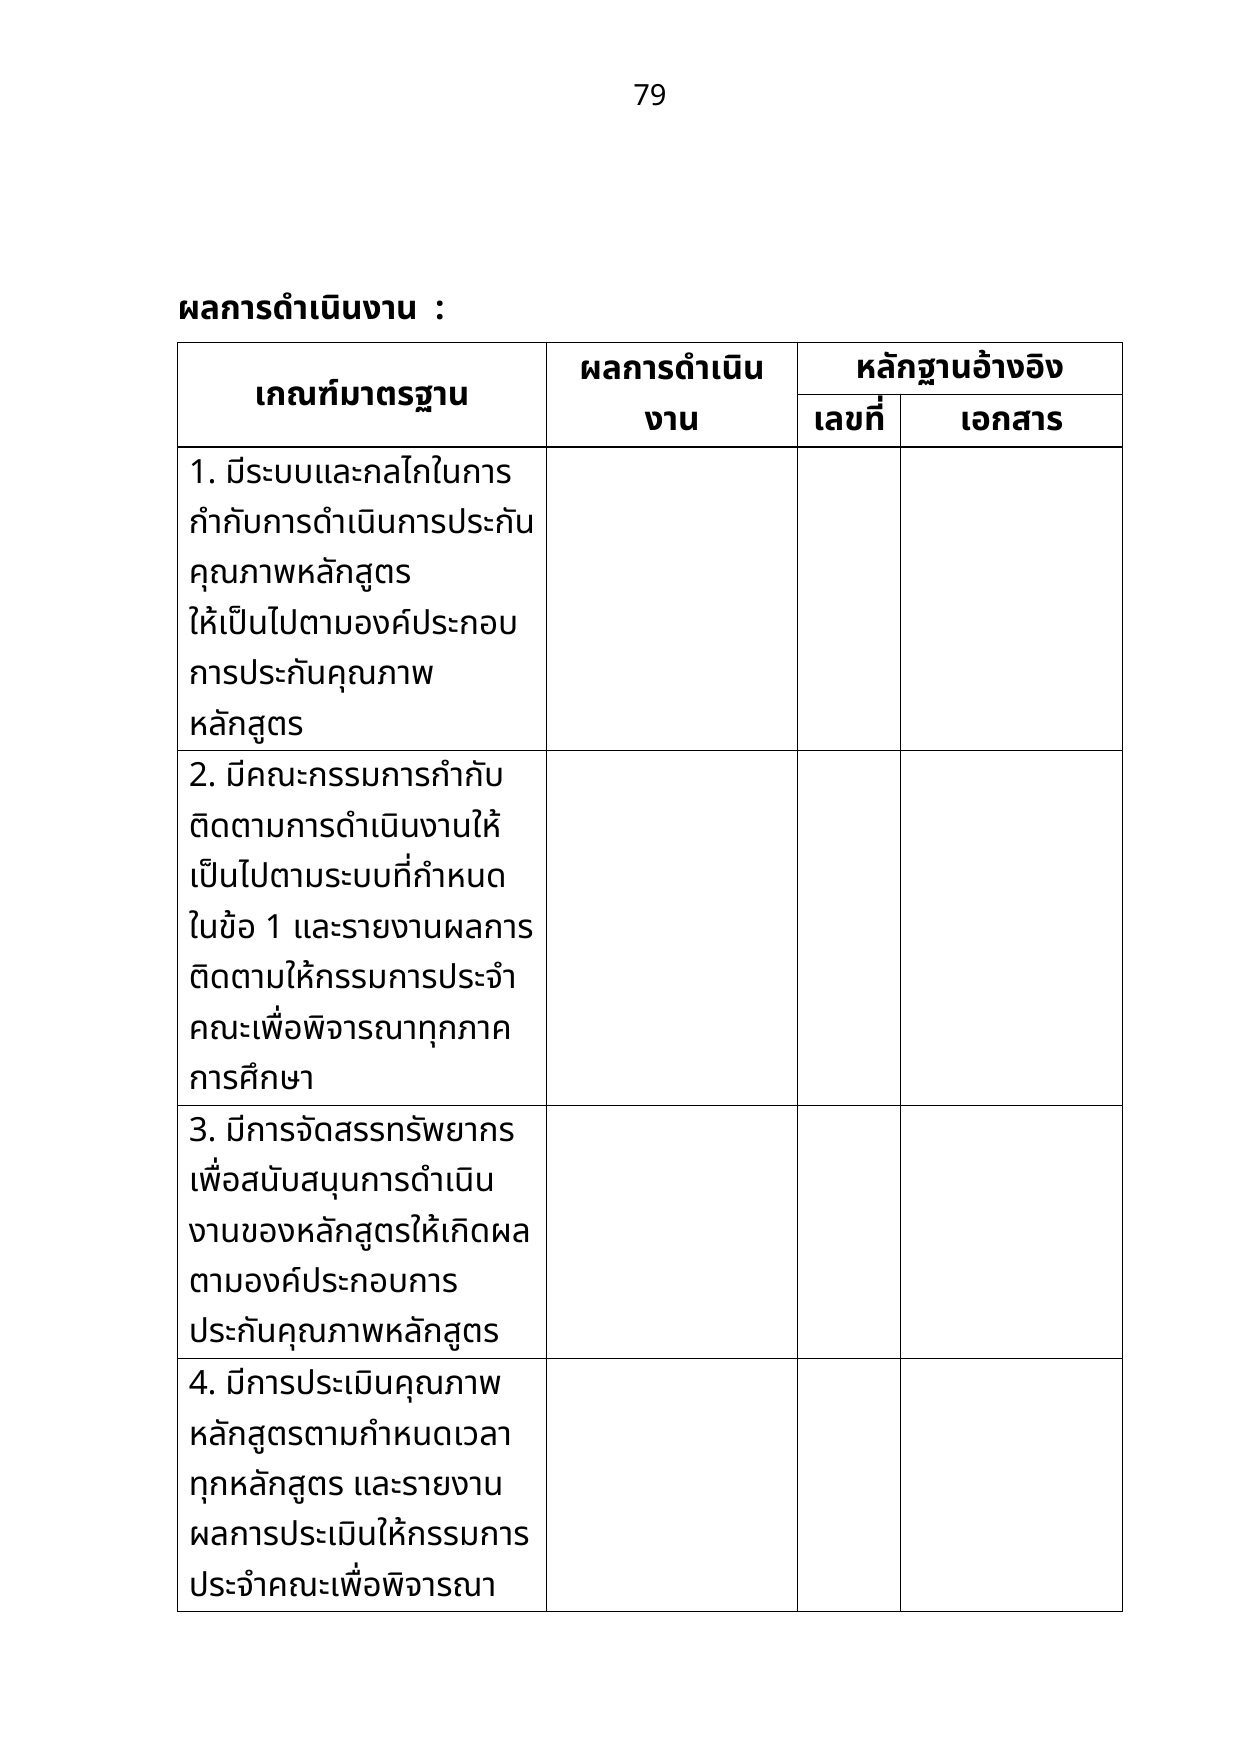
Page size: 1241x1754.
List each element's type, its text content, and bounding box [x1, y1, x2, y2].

table_cell [901, 1106, 1122, 1358]
table_cell [798, 1106, 900, 1358]
table_cell [547, 448, 797, 750]
table_cell [547, 751, 797, 1104]
table_cell 2. มีคณะกรรมการกำกับ ติดตามการดำเนินงานให้เป็นไปตามระบบที่กำหนดในข้อ 1 และรายงานผลการติดตามให้กรรมการประจำคณะเพื่อพิจารณาทุกภาคการศึกษา [178, 751, 546, 1104]
table_cell [798, 448, 900, 750]
table_header เกณฑ์มาตรฐาน [178, 343, 546, 446]
table_cell [798, 751, 900, 1104]
table_cell [798, 1359, 900, 1611]
table_cell [547, 1359, 797, 1611]
table_cell [547, 1106, 797, 1358]
table_cell 4. มีการประเมินคุณภาพหลักสูตรตามกำหนดเวลาทุกหลักสูตร และรายงานผลการประเมินให้กรรมการประจำคณะเพื่อพิจารณา [178, 1359, 546, 1611]
table_cell เลขที่ [798, 395, 900, 446]
table_header ผลการดำเนินงาน [547, 343, 797, 446]
table_header หลักฐานอ้างอิง [798, 343, 1122, 393]
table_cell เอกสาร [901, 395, 1122, 446]
table_cell [901, 1359, 1122, 1611]
table_cell [901, 751, 1122, 1104]
table_cell [901, 448, 1122, 750]
table_cell 3. มีการจัดสรรทรัพยากรเพื่อสนับสนุนการดำเนินงานของหลักสูตรให้เกิดผลตามองค์ประกอบการประกันคุณภาพหลักสูตร [178, 1106, 546, 1358]
text ผลการดำเนินงาน : [177, 284, 1122, 334]
table_cell 1. มีระบบและกลไกในการกำกับการดำเนินการประกันคุณภาพหลักสูตร ให้เป็นไปตามองค์ประกอบการประกันคุณภาพหลักสูตร [178, 448, 546, 750]
